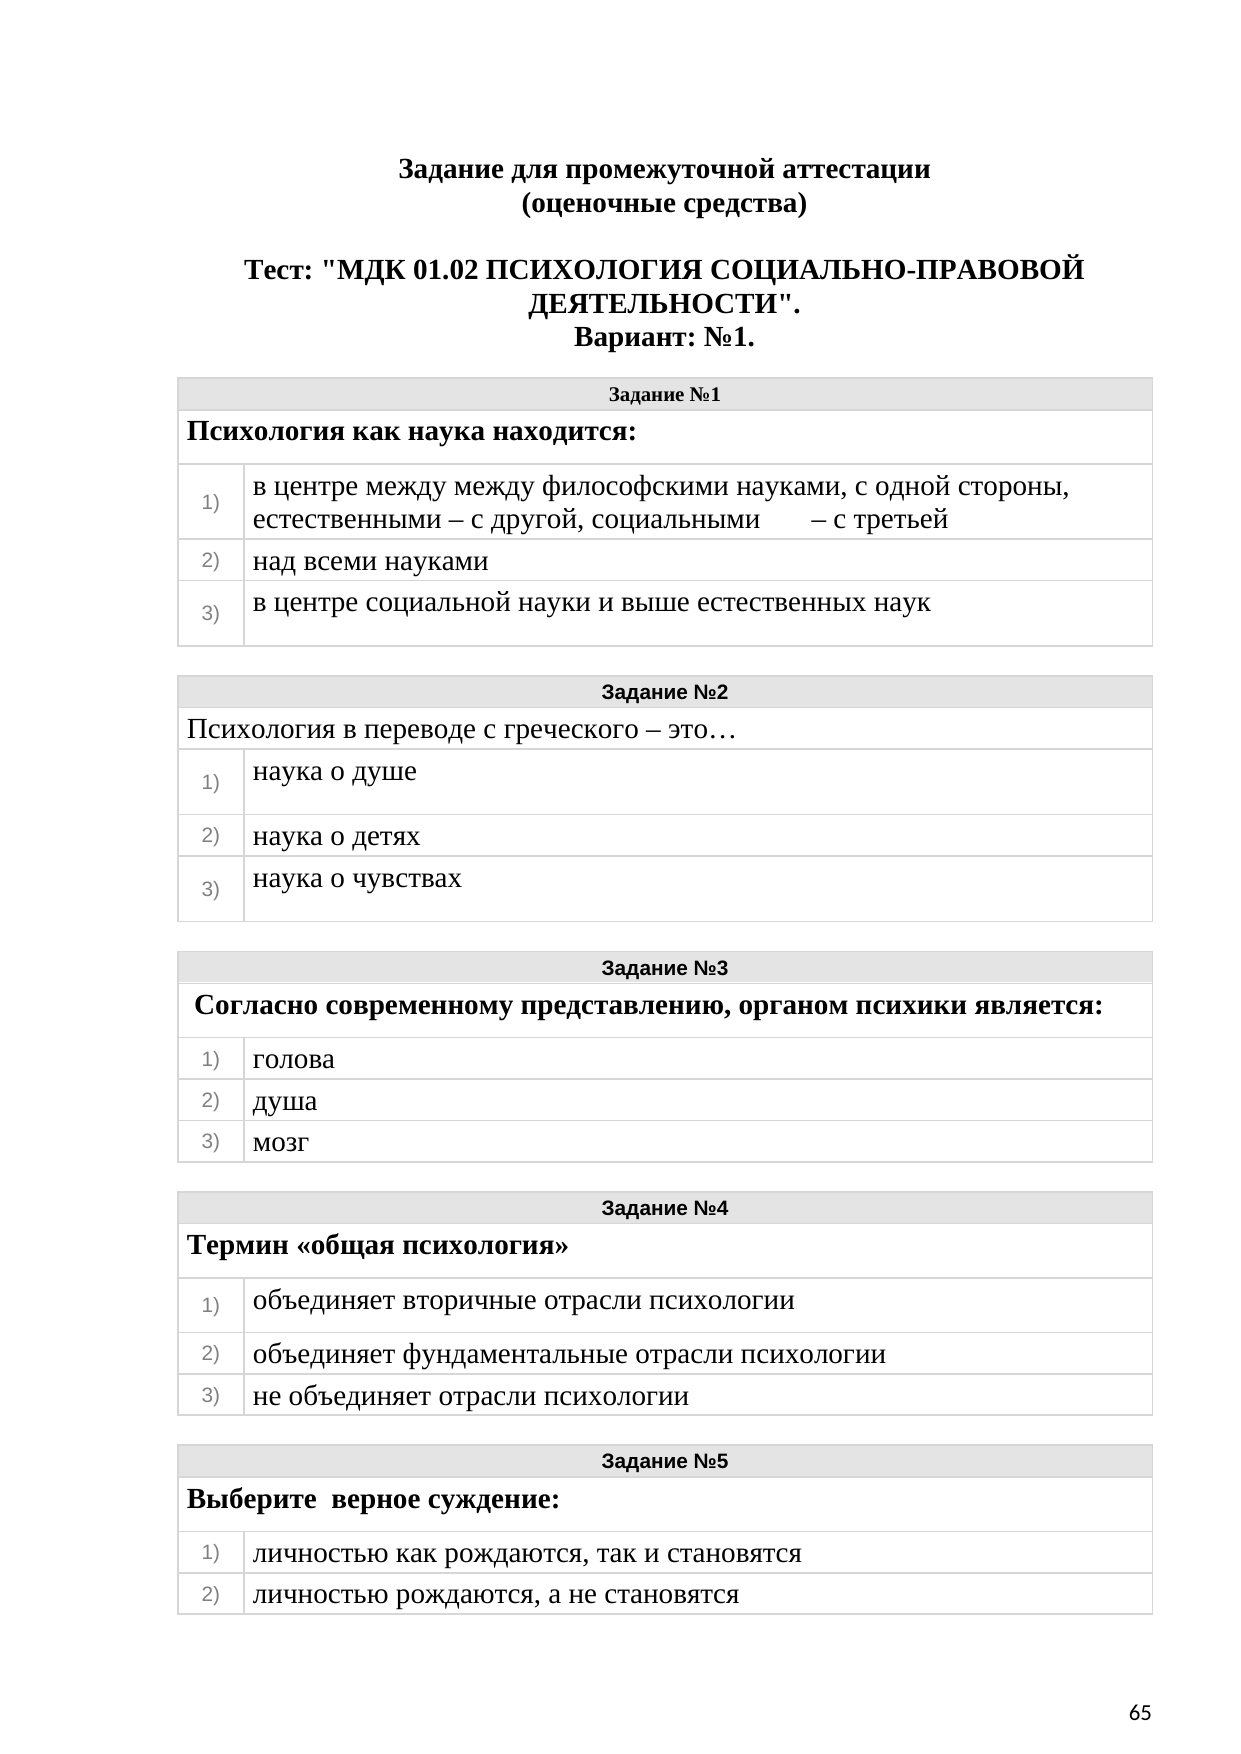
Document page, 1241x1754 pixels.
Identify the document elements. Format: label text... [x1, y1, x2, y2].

table_cell 1) [179, 1279, 243, 1332]
text Тест: "МДК 01.02 ПСИХОЛОГИЯ СОЦИАЛЬНО-ПРАВОВОЙ ДЕЯТЕЛЬНОСТИ". [177, 252, 1152, 319]
table_cell в центре социальной науки и выше естественных наук [245, 581, 1152, 645]
text (оценочные средства) [177, 185, 1152, 219]
table_cell 2) [179, 815, 243, 855]
table_cell объединяет фундаментальные отрасли психологии [245, 1333, 1152, 1373]
table_cell не объединяет отрасли психологии [245, 1375, 1152, 1414]
table_cell 3) [179, 1121, 243, 1161]
table_cell над всеми науками [245, 540, 1152, 579]
table_cell Психология в переводе с греческого – это… [179, 708, 1152, 748]
table_cell Термин «общая психология» [179, 1224, 1152, 1277]
table_cell наука о детях [245, 815, 1152, 855]
table_cell 1) [179, 465, 243, 538]
table_cell личностью как рождаются, так и становятся [245, 1532, 1152, 1572]
table_header Задание №1 [179, 379, 1152, 409]
table_header Задание №5 [179, 1446, 1152, 1476]
table_cell 2) [179, 540, 243, 579]
table_cell наука о душе [245, 750, 1152, 814]
text Задание для промежуточной аттестации [177, 152, 1152, 185]
table_cell 1) [179, 1038, 243, 1078]
table_cell Согласно современному представлению, органом психики является: [179, 984, 1152, 1037]
table_cell 3) [179, 581, 243, 645]
table_cell личностью рождаются, а не становятся [245, 1574, 1152, 1613]
table_cell голова [245, 1038, 1152, 1078]
table_cell 1) [179, 750, 243, 814]
table_cell 3) [179, 857, 243, 921]
table_cell наука о чувствах [245, 857, 1152, 921]
table_header Задание №3 [179, 952, 1152, 982]
table_header Задание №2 [179, 677, 1152, 707]
table_cell 1) [179, 1532, 243, 1572]
table_cell в центре между между философскими науками, с одной стороны, естественными – с другой, социальными – с третьей [245, 465, 1152, 538]
table_cell объединяет вторичные отрасли психологии [245, 1279, 1152, 1332]
table_cell 2) [179, 1574, 243, 1613]
table_cell 3) [179, 1375, 243, 1414]
table_cell мозг [245, 1121, 1152, 1161]
table_cell 2) [179, 1333, 243, 1373]
table_header Задание №4 [179, 1193, 1152, 1223]
table_cell душа [245, 1080, 1152, 1119]
table_cell Выберите верное суждение: [179, 1478, 1152, 1531]
text Вариант: №1. [177, 319, 1152, 353]
table_cell 2) [179, 1080, 243, 1119]
table_cell Психология как наука находится: [179, 411, 1152, 463]
